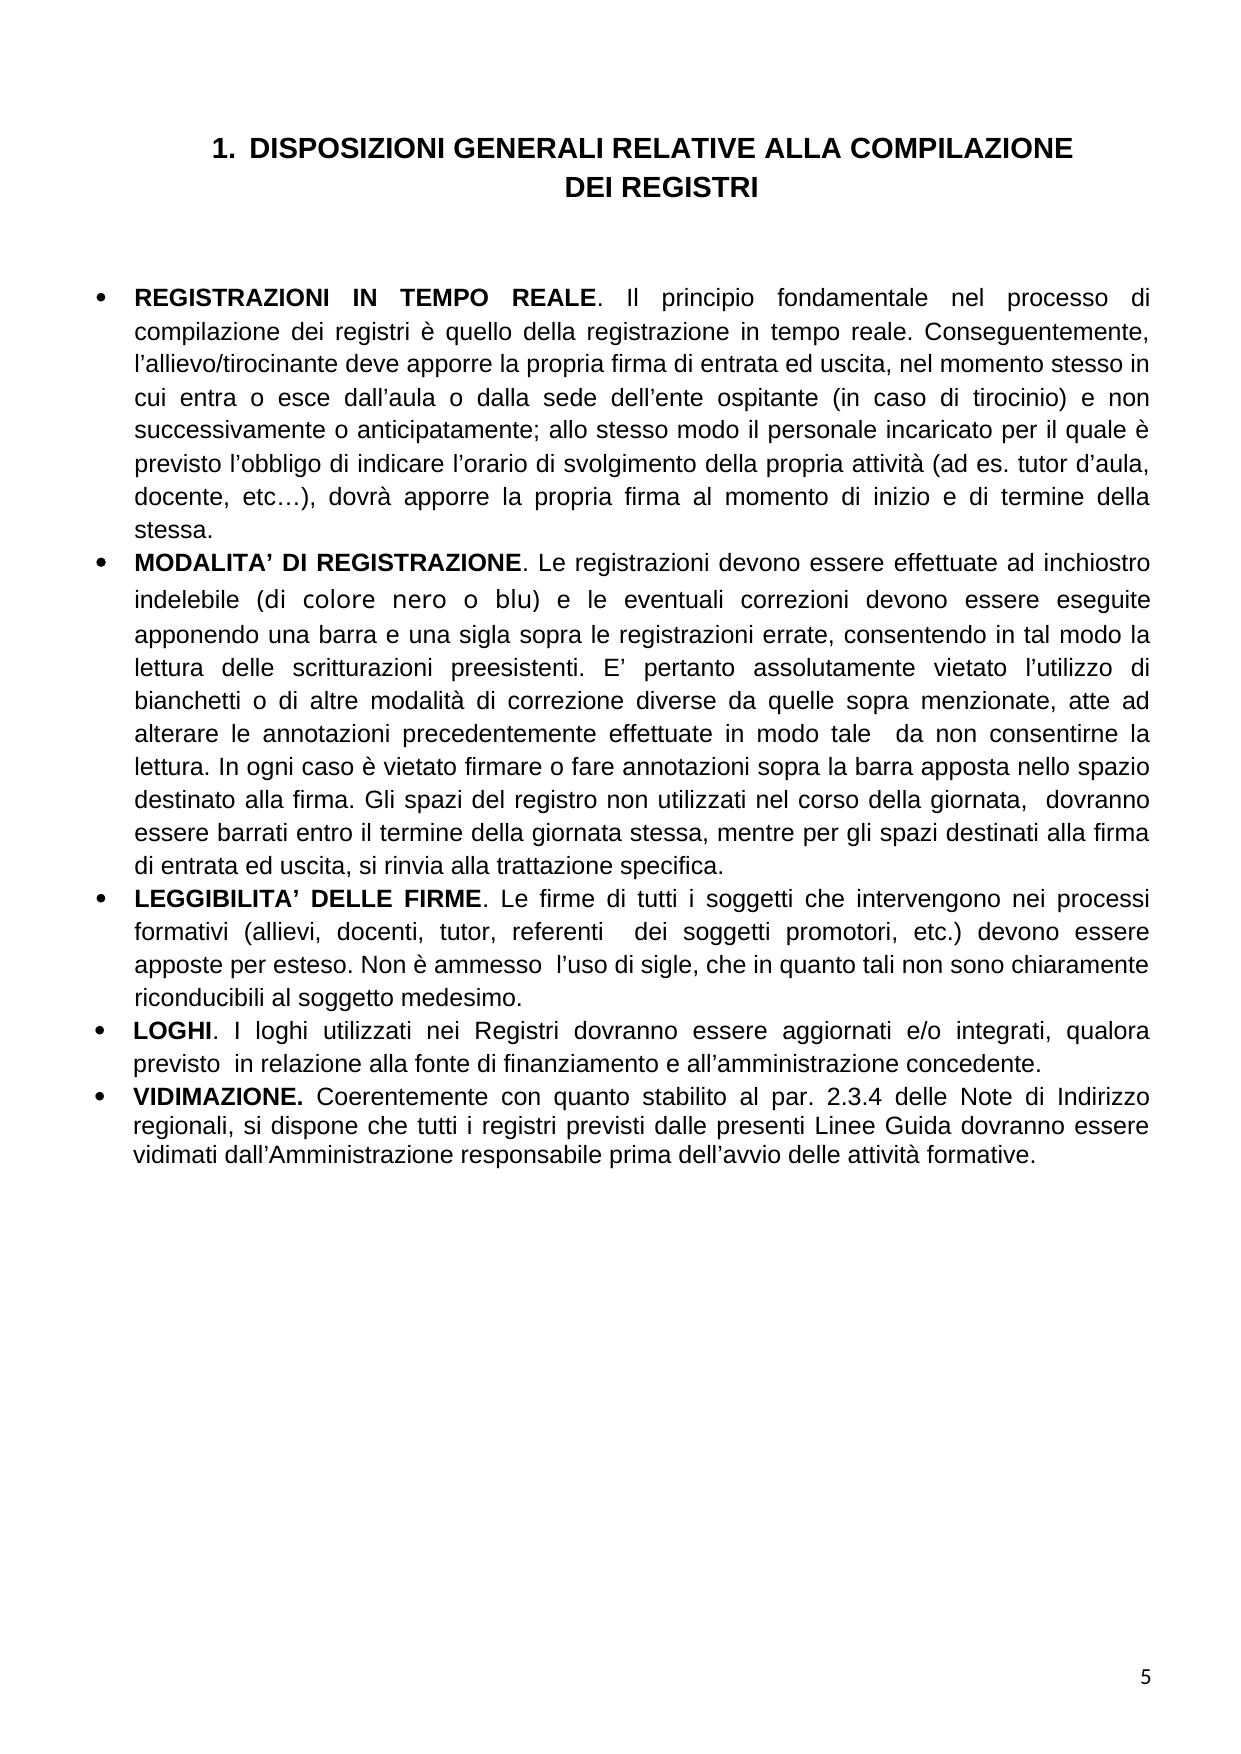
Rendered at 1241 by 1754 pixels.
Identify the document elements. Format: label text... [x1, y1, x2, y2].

list DISPOSIZIONI GENERALI RELATIVE ALLA COMPILAZIONE [134, 132, 1152, 165]
list MODALITA’ DI REGISTRAZIONE. Le registrazioni devono essere effettuate ad inchiostro indelebile (di colore nero o blu) e le eventuali correzioni devono essere eseguite apponendo una barra e una sigla sopra le registrazioni errate, consentendo in tal modo la lettura delle scritturazioni preesistenti. E’ pertanto assolutamente vietato l’utilizzo di bianchetti o di altre modalità di correzione diverse da quelle sopra menzionate, atte ad alterare le annotazioni precedentemente effettuate in modo tale da non consentirne la lettura. In ogni caso è vietato firmare o fare annotazioni sopra la barra apposta nello spazio destinato alla firma. Gli spazi del registro non utilizzati nel corso della giornata, dovranno essere barrati entro il termine della giornata stessa, mentre per gli spazi destinati alla firma di entrata ed uscita, si rinvia alla trattazione specifica. [97, 548, 1152, 880]
list LOGHI. I loghi utilizzati nei Registri dovranno essere aggiornati e/o integrati, qualora previsto in relazione alla fonte di finanziamento e all’amministrazione concedente. [95, 1016, 1152, 1078]
list VIDIMAZIONE. Coerentemente con quanto stabilito al par. 2.3.4 delle Note di Indirizzo regionali, si dispone che tutti i registri previsti dalle presenti Linee Guida dovranno essere vidimati dall’Amministrazione responsabile prima dell’avvio delle attività formative. [95, 1082, 1152, 1169]
list DEI REGISTRI [172, 170, 1152, 204]
list LEGGIBILITA’ DELLE FIRME. Le firme di tutti i soggetti che intervengono nei processi formativi (allievi, docenti, tutor, referenti dei soggetti promotori, etc.) devono essere apposte per esteso. Non è ammesso l’uso di sigle, che in quanto tali non sono chiaramente riconducibili al soggetto medesimo. [97, 884, 1152, 1012]
list REGISTRAZIONI IN TEMPO REALE. Il principio fondamentale nel processo di compilazione dei registri è quello della registrazione in tempo reale. Conseguentemente, l’allievo/tirocinante deve apporre la propria firma di entrata ed uscita, nel momento stesso in cui entra o esce dall’aula o dalla sede dell’ente ospitante (in caso di tirocinio) e non successivamente o anticipatamente; allo stesso modo il personale incaricato per il quale è previsto l’obbligo di indicare l’orario di svolgimento della propria attività (ad es. tutor d’aula, docente, etc…), dovrà apporre la propria firma al momento di inizio e di termine della stessa. [97, 283, 1152, 543]
